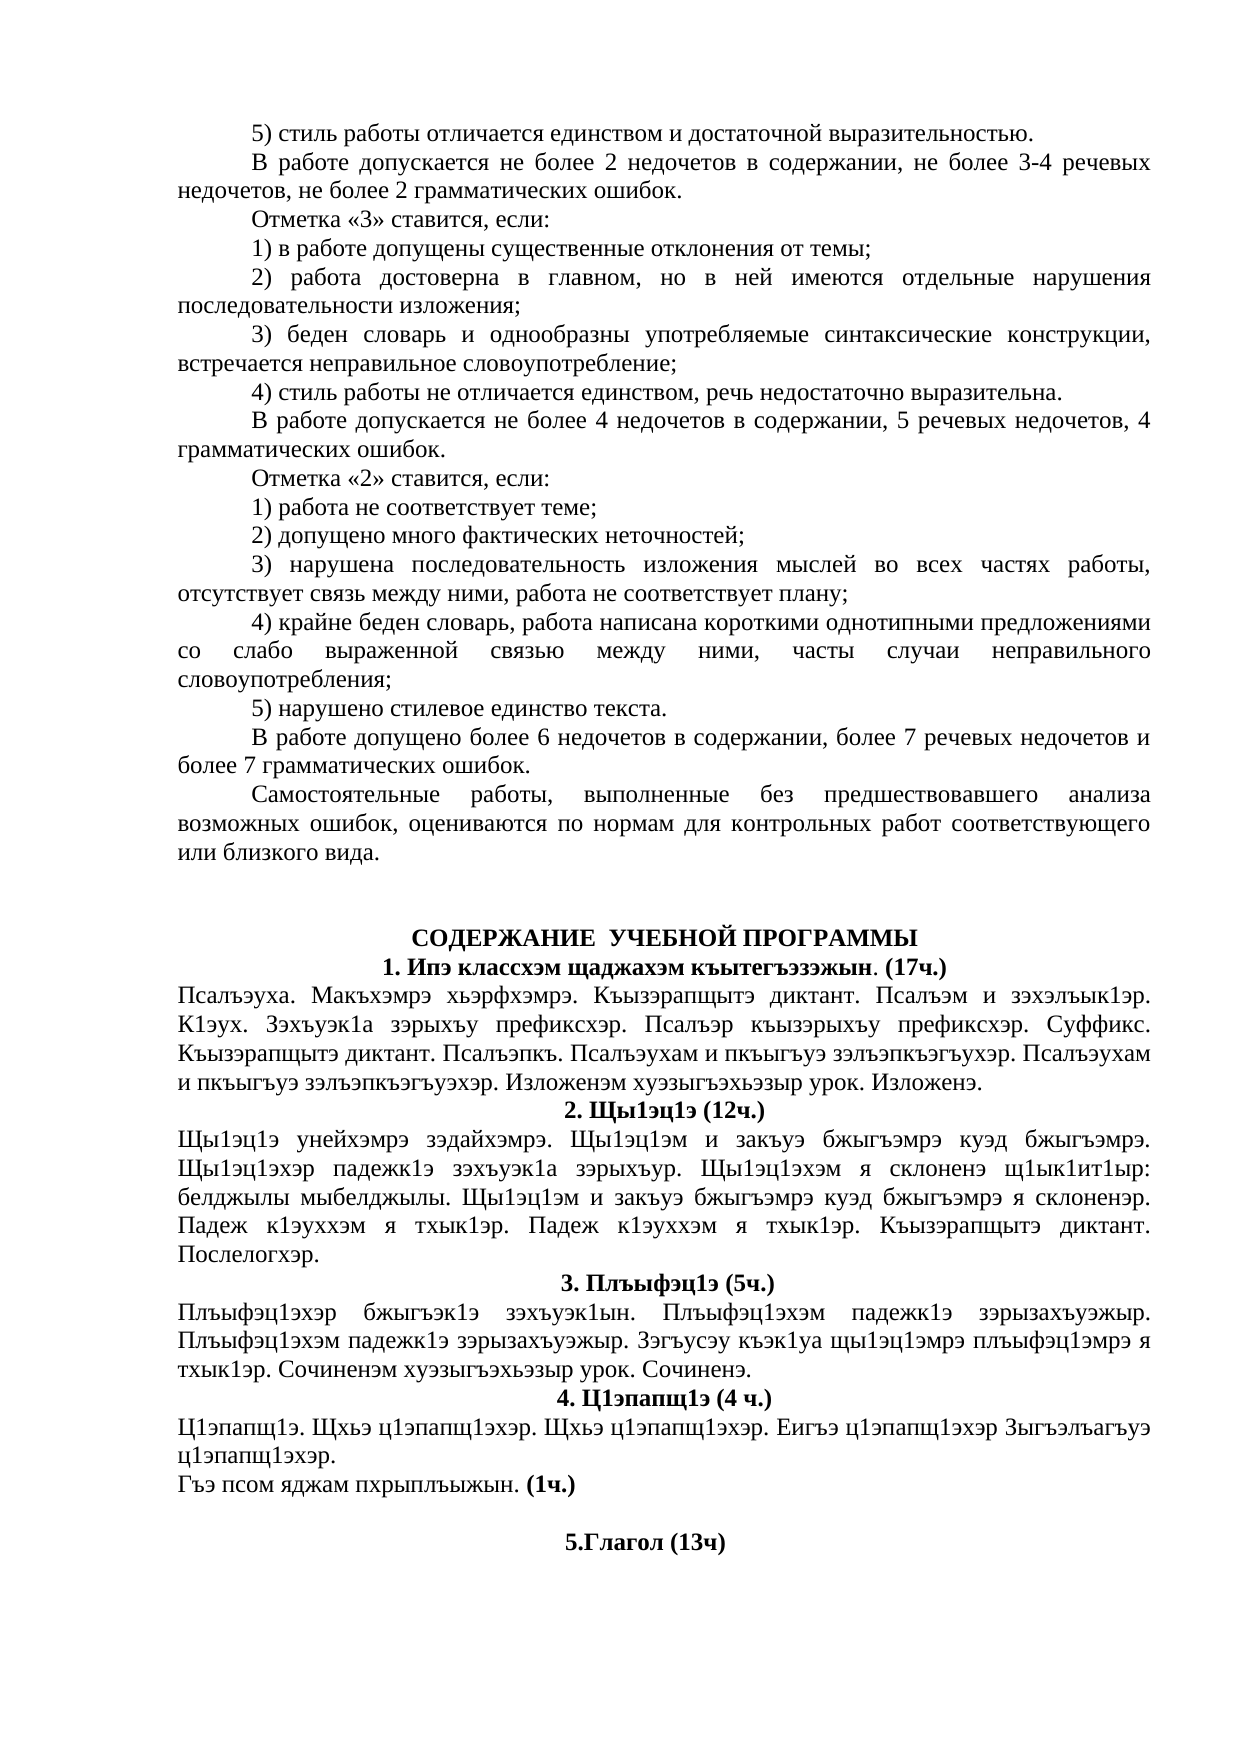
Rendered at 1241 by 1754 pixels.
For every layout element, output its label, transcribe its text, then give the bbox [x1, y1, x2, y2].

text 1) в работе допущены существенные отклонения от темы; [177, 233, 1152, 262]
text 5) нарушено стилевое единство текста. [177, 693, 1152, 722]
text 1) работа не соответствует теме; [177, 492, 1152, 521]
text В работе допускается не более 2 недочетов в содержании, не более 3-4 речевых недочетов, не более 2 грамматических ошибок. [177, 147, 1152, 204]
text В работе допускается не более 4 недочетов в содержании, 5 речевых недочетов, 4 грамматических ошибок. [177, 406, 1152, 463]
text 4) крайне беден словарь, работа написана короткими однотипными предложениями со слабо выраженной связью между ними, часты случаи неправильного словоупотребления; [177, 607, 1152, 693]
text 3) нарушена последовательность изложения мыслей во всех частях работы, отсутствует связь между ними, работа не соответствует плану; [177, 549, 1152, 607]
text 2) допущено много фактических неточностей; [177, 521, 1152, 549]
text В работе допущено более 6 недочетов в содержании, более 7 речевых недочетов и более 7 грамматических ошибок. [177, 722, 1152, 779]
text Псалъэуха. Макъхэмрэ хьэрфхэмрэ. Къызэрапщытэ диктант. Псалъэм и зэхэлъык1эр. К1эух. Зэхъуэк1а зэрыхъу префиксхэр. Псалъэр къызэрыхъу префиксхэр. Суффикс. Къызэрапщытэ диктант. Псалъэпкъ. Псалъэухам и пкъыгъуэ зэлъэпкъэгъухэр. Псалъэухам и пкъыгъуэ зэлъэпкъэгъуэхэр. Изложенэм хуэзыгъэхьэзыр урок. Изложенэ. [177, 981, 1152, 1096]
text 5) стиль работы отличается единством и достаточной выразительностью. [177, 118, 1152, 147]
text 3) беден словарь и однообразны употребляемые синтаксические конструкции, встречается неправильное словоупотребление; [177, 319, 1152, 377]
text Отметка «3» ставится, если: [177, 204, 1152, 233]
text 3. Плъыфэц1э (5ч.) [177, 1268, 1152, 1297]
text 2) работа достоверна в главном, но в ней имеются отдельные нарушения последовательности изложения; [177, 262, 1152, 319]
text Ц1эпапщ1э. Щхьэ ц1эпапщ1эхэр. Щхьэ ц1эпапщ1эхэр. Еигъэ ц1эпапщ1эхэр Зыгъэлъагъуэ ц1эпапщ1эхэр. [177, 1412, 1152, 1469]
text Плъыфэц1эхэр бжыгъэк1э зэхъуэк1ын. Плъыфэц1эхэм падежк1э зэрызахъуэжыр. Плъыфэц1эхэм падежк1э зэрызахъуэжыр. Зэгъусэу къэк1уа щы1эц1эмрэ плъыфэц1эмрэ я тхык1эр. Сочиненэм хуэзыгъэхьэзыр урок. Сочиненэ. [177, 1297, 1152, 1383]
text Самостоятельные работы, выполненные без предшествовавшего анализа возможных ошибок, оцениваются по нормам для контрольных работ соответствующего или близкого вида. [177, 779, 1152, 866]
text Щы1эц1э унейхэмрэ зэдайхэмрэ. Щы1эц1эм и закъуэ бжыгъэмрэ куэд бжыгъэмрэ. Щы1эц1эхэр падежк1э зэхъуэк1а зэрыхъур. Щы1эц1эхэм я склоненэ щ1ык1ит1ыр: белджылы мыбелджылы. Щы1эц1эм и закъуэ бжыгъэмрэ куэд бжыгъэмрэ я склоненэр. Падеж к1эуххэм я тхык1эр. Падеж к1эуххэм я тхык1эр. Къызэрапщытэ диктант. Послелогхэр. [177, 1124, 1152, 1268]
text Гъэ псом яджам пхрыплъыжын. (1ч.) [177, 1469, 1152, 1498]
text 1. Ипэ классхэм щаджахэм къытегъэзэжын. (17ч.) [177, 952, 1152, 981]
text 5.Глагол (13ч) [177, 1527, 1152, 1556]
text 4) стиль работы не отличается единством, речь недостаточно выразительна. [177, 377, 1152, 406]
text СОДЕРЖАНИЕ УЧЕБНОЙ ПРОГРАММЫ [177, 923, 1152, 952]
text 2. Щы1эц1э (12ч.) [177, 1096, 1152, 1124]
text 4. Ц1эпапщ1э (4 ч.) [177, 1383, 1152, 1412]
text Отметка «2» ставится, если: [177, 463, 1152, 492]
